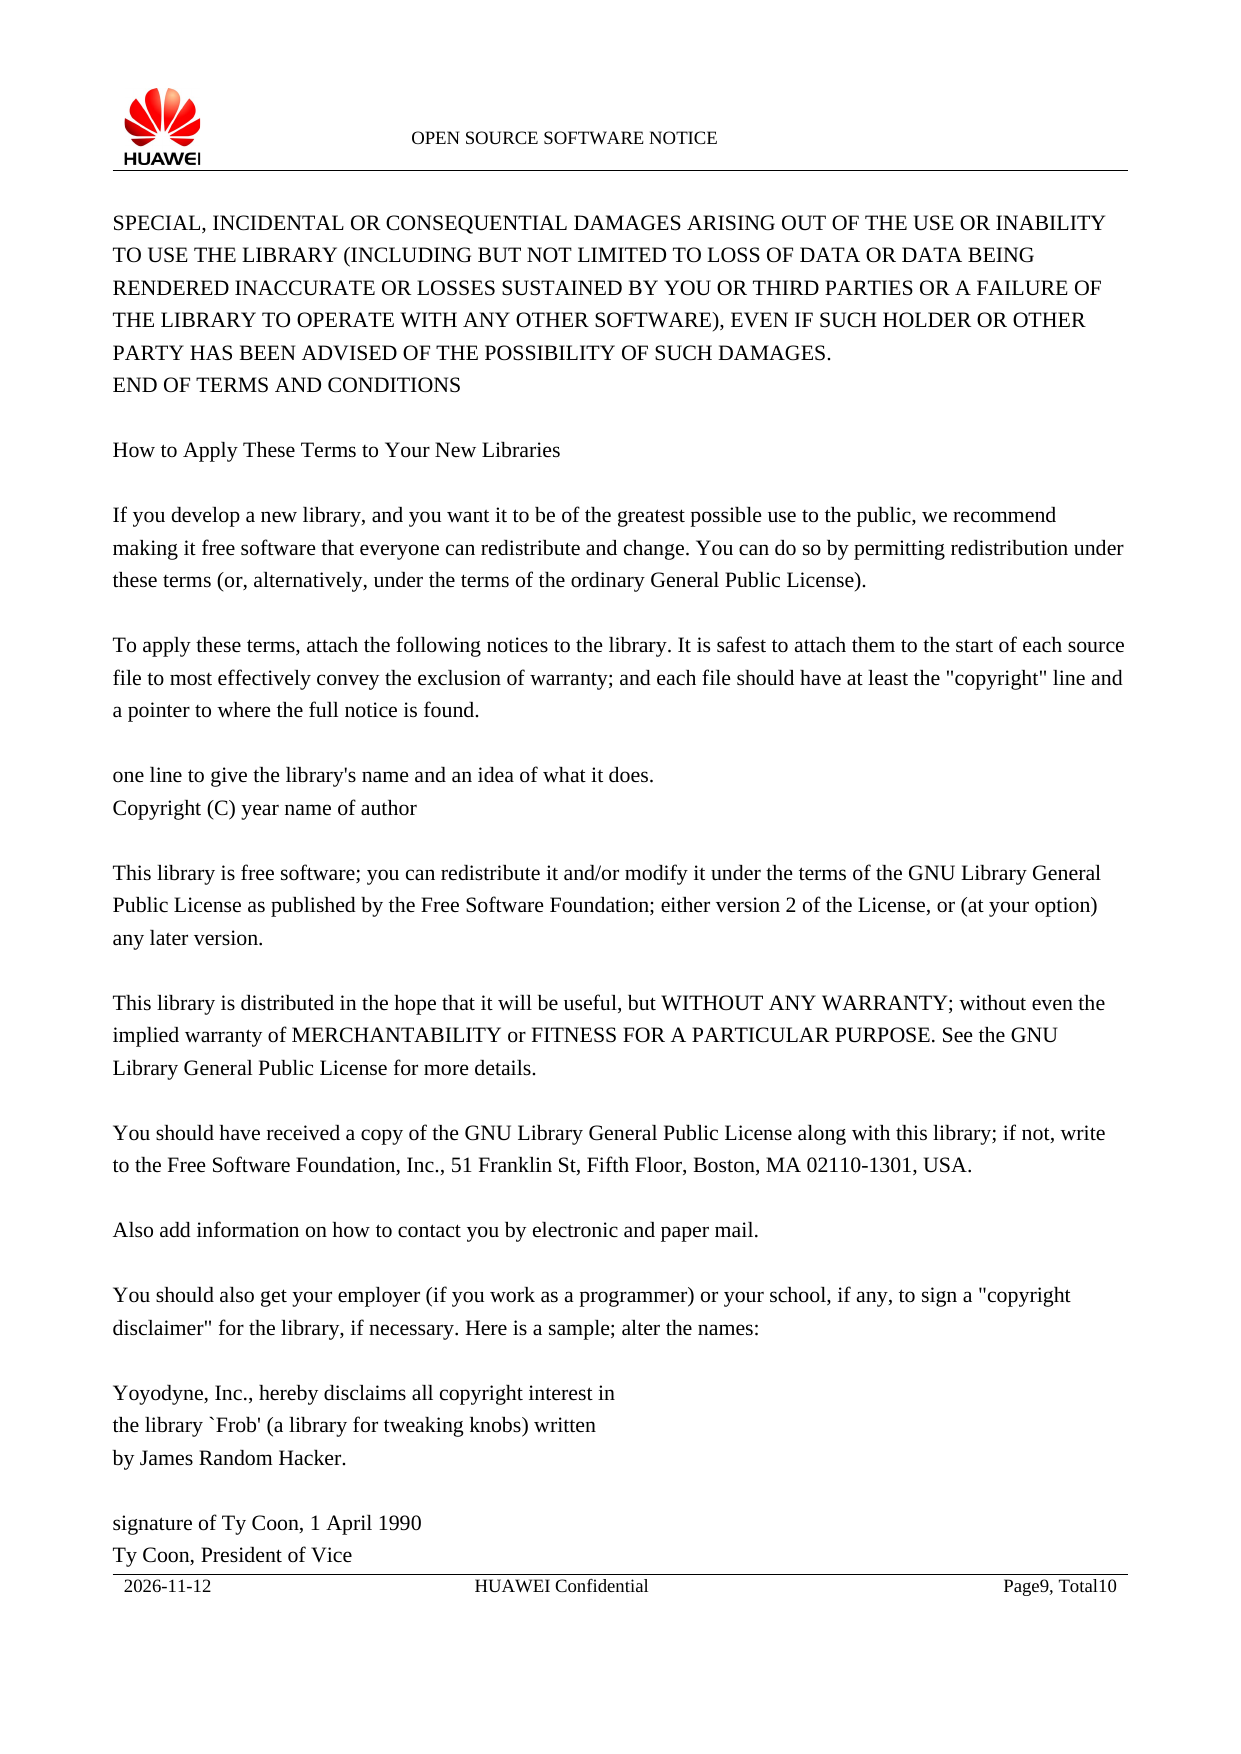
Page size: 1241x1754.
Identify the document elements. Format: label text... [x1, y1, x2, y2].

picture [124, 88, 201, 165]
